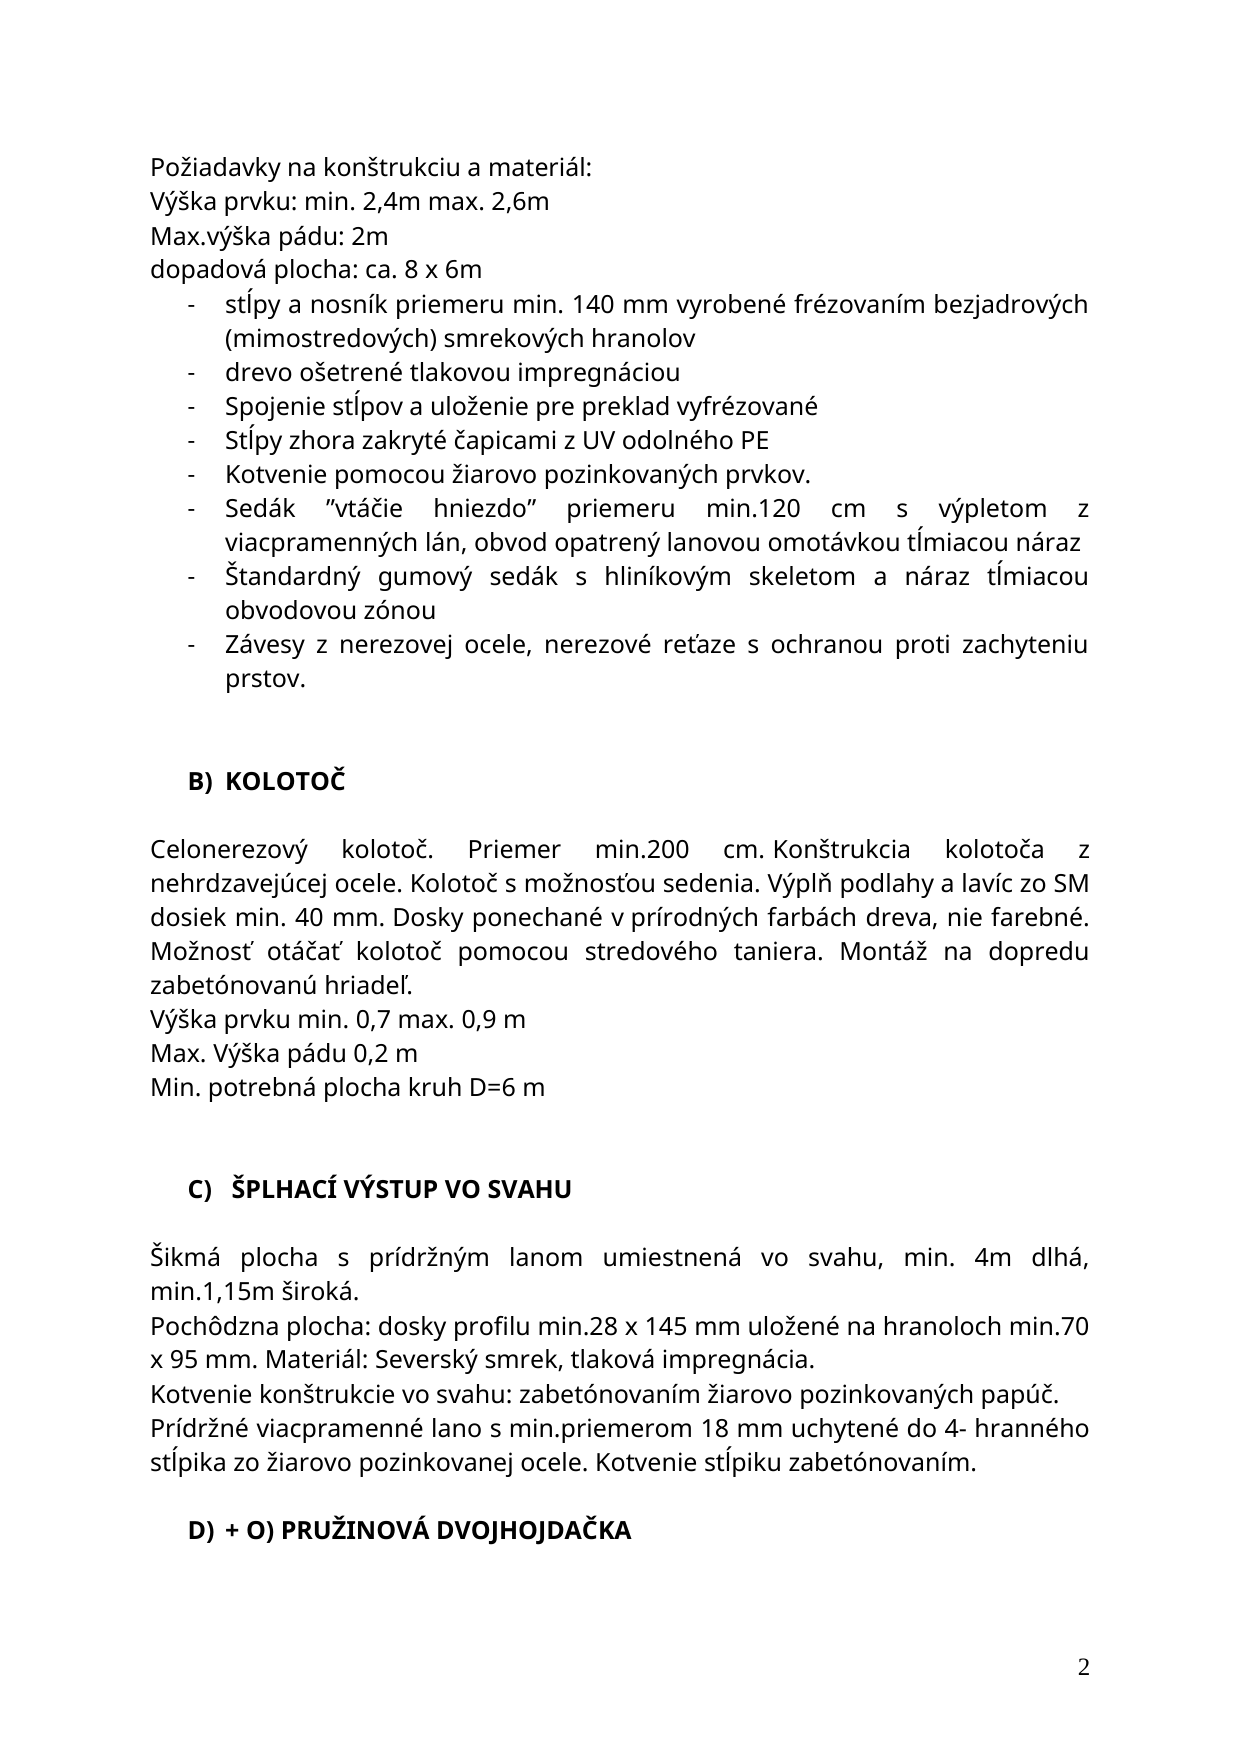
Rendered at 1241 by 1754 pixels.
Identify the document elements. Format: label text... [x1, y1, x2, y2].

list drevo ošetrené tlakovou impregnáciou [187, 354, 1090, 388]
text Prídržné viacpramenné lano s min.priemerom 18 mm uchytené do 4- hranného stĺpika zo žiarovo pozinkovanej ocele. Kotvenie stĺpiku zabetónovaním. [150, 1410, 1090, 1478]
list Štandardný gumový sedák s hliníkovým skeletom a náraz tĺmiacou obvodovou zónou [187, 559, 1090, 627]
text Pochôdzna plocha: dosky profilu min.28 x 145 mm uložené na hranoloch min.70 x 95 mm. Materiál: Severský smrek, tlaková impregnácia. [150, 1308, 1090, 1376]
text Výška prvku: min. 2,4m max. 2,6m [150, 184, 1090, 218]
list Sedák ʺvtáčie hniezdoʺ priemeru min.120 cm s výpletom z viacpramenných lán, obvod opatrený lanovou omotávkou tĺmiacou náraz [187, 491, 1090, 559]
list Závesy z nerezovej ocele, nerezové reťaze s ochranou proti zachyteniu prstov. [187, 627, 1090, 695]
text Celonerezový kolotoč. Priemer min.200 cm. Konštrukcia kolotoča z nehrdzavejúcej ocele. Kolotoč s možnosťou sedenia. Výplň podlahy a lavíc zo SM dosiek min. 40 mm. Dosky ponechané v prírodných farbách dreva, nie farebné. Možnosť otáčať kolotoč pomocou stredového taniera. Montáž na dopredu zabetónovanú hriadeľ. [150, 831, 1090, 1002]
list Kotvenie pomocou žiarovo pozinkovaných prvkov. [187, 457, 1090, 491]
text dopadová plocha: ca. 8 x 6m [150, 252, 1090, 286]
text Max.výška pádu: 2m [150, 218, 1090, 252]
text Výška prvku min. 0,7 max. 0,9 m [150, 1002, 1090, 1036]
text Požiadavky na konštrukciu a materiál: [150, 150, 1090, 184]
list ŠPLHACÍ VÝSTUP VO SVAHU [187, 1172, 1090, 1206]
list + O) PRUŽINOVÁ DVOJHOJDAČKA [187, 1512, 1090, 1547]
list Spojenie stĺpov a uloženie pre preklad vyfrézované [187, 388, 1090, 422]
text Šikmá plocha s prídržným lanom umiestnená vo svahu, min. 4m dlhá, min.1,15m široká. [150, 1240, 1090, 1308]
list Stĺpy zhora zakryté čapicami z UV odolného PE [187, 422, 1090, 457]
list stĺpy a nosník priemeru min. 140 mm vyrobené frézovaním bezjadrových (mimostredových) smrekových hranolov [187, 286, 1090, 354]
text Kotvenie konštrukcie vo svahu: zabetónovaním žiarovo pozinkovaných papúč. [150, 1376, 1090, 1410]
text Min. potrebná plocha kruh D=6 m [150, 1070, 1090, 1104]
text Max. Výška pádu 0,2 m [150, 1036, 1090, 1070]
list KOLOTOČ [187, 763, 1090, 797]
